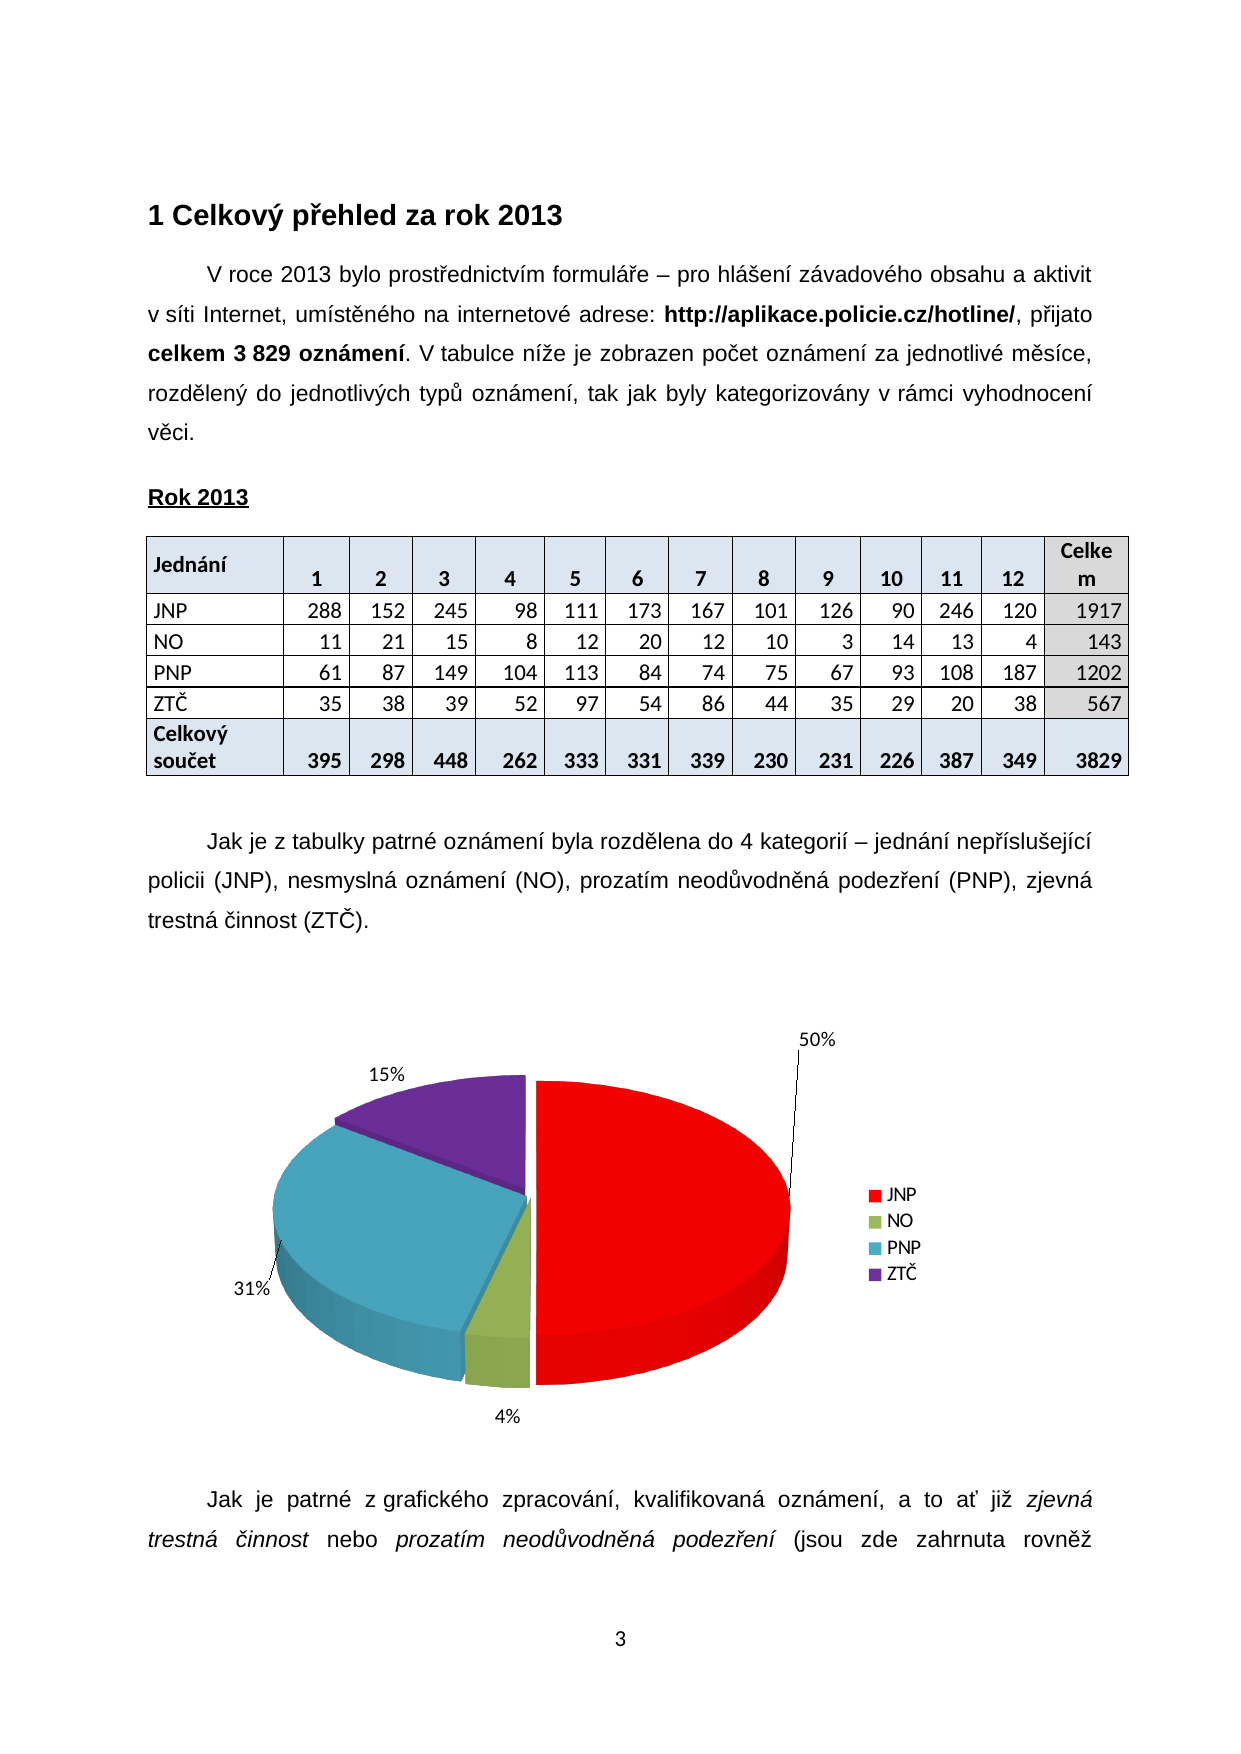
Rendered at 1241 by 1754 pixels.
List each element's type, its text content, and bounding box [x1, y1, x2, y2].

table_cell 1917 [1045, 594, 1128, 624]
subtitle 1 Celkový přehled za rok 2013 [148, 198, 1093, 231]
table_cell 44 [733, 688, 795, 718]
table_cell 75 [733, 656, 795, 686]
table_cell 90 [861, 594, 921, 624]
text V roce 2013 bylo prostřednictvím formuláře – pro hlášení závadového obsahu a aktivit v síti Internet, umístěného na internetové adrese: http://aplikace.policie.cz/hotline/, přijato celkem 3 829 oznámení. V tabulce níže je zobrazen počet oznámení za jednotlivé měsíce, rozdělený do jednotlivých typů oznámení, tak jak byly kategorizovány v rámci vyhodnocení věci. [148, 261, 1093, 445]
table_cell 349 [982, 719, 1044, 775]
text Jak je z tabulky patrné oznámení byla rozdělena do 4 kategorií – jednání nepříslušející policii (JNP), nesmyslná oznámení (NO), prozatím neodůvodněná podezření (PNP), zjevná trestná činnost (ZTČ). [148, 828, 1093, 933]
text Rok 2013 [148, 483, 1093, 510]
table_cell 333 [545, 719, 605, 775]
table_cell 21 [350, 625, 412, 655]
table_cell 230 [733, 719, 795, 775]
table_header 9 [796, 537, 860, 593]
table_cell 35 [796, 688, 860, 718]
table_cell 143 [1045, 625, 1128, 655]
table_cell 93 [861, 656, 921, 686]
table_cell 448 [413, 719, 475, 775]
table_cell 113 [545, 656, 605, 686]
table_cell 339 [669, 719, 732, 775]
table_cell 20 [922, 688, 981, 718]
table_cell 149 [413, 656, 475, 686]
table_cell 120 [982, 594, 1044, 624]
table_cell 98 [476, 594, 544, 624]
table_cell 298 [350, 719, 412, 775]
table_cell 12 [545, 625, 605, 655]
table_cell 61 [284, 656, 349, 686]
table_header 1 [284, 537, 349, 593]
table_cell 226 [861, 719, 921, 775]
table_cell 152 [350, 594, 412, 624]
table_cell 38 [982, 688, 1044, 718]
table_cell 3 [796, 625, 860, 655]
table_cell JNP [147, 594, 283, 624]
table_cell 1202 [1045, 656, 1128, 686]
table_cell 187 [982, 656, 1044, 686]
table_cell 167 [669, 594, 732, 624]
table_cell 35 [284, 688, 349, 718]
table_header 10 [861, 537, 921, 593]
table_header 11 [922, 537, 981, 593]
table_cell 111 [545, 594, 605, 624]
table_cell 8 [476, 625, 544, 655]
table_cell 231 [796, 719, 860, 775]
table_cell 126 [796, 594, 860, 624]
table_cell 86 [669, 688, 732, 718]
table_cell 10 [733, 625, 795, 655]
table_header Celkem [1045, 537, 1128, 593]
table_cell 567 [1045, 688, 1128, 718]
table_cell 14 [861, 625, 921, 655]
table_cell 20 [606, 625, 668, 655]
table_header 8 [733, 537, 795, 593]
table_cell 87 [350, 656, 412, 686]
table_cell 67 [796, 656, 860, 686]
table_header 5 [545, 537, 605, 593]
table_cell 54 [606, 688, 668, 718]
table_cell 173 [606, 594, 668, 624]
table_cell 38 [350, 688, 412, 718]
table_cell 52 [476, 688, 544, 718]
table_cell 4 [982, 625, 1044, 655]
table_cell 84 [606, 656, 668, 686]
table_cell 331 [606, 719, 668, 775]
table_cell 15 [413, 625, 475, 655]
table_header 12 [982, 537, 1044, 593]
table_header 6 [606, 537, 668, 593]
table_cell NO [147, 625, 283, 655]
table_cell 387 [922, 719, 981, 775]
table_cell PNP [147, 656, 283, 686]
table_header Jednání [147, 537, 283, 593]
table_cell 262 [476, 719, 544, 775]
table_cell 245 [413, 594, 475, 624]
table_cell 13 [922, 625, 981, 655]
table_header 4 [476, 537, 544, 593]
table_header 3 [413, 537, 475, 593]
table_cell 39 [413, 688, 475, 718]
table_cell 3829 [1045, 719, 1128, 775]
table_header 7 [669, 537, 732, 593]
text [148, 1486, 1093, 1552]
table_cell 29 [861, 688, 921, 718]
table_cell 246 [922, 594, 981, 624]
table_cell 101 [733, 594, 795, 624]
table_cell 74 [669, 656, 732, 686]
table_cell 11 [284, 625, 349, 655]
table_cell 108 [922, 656, 981, 686]
table_cell Celkový součet [147, 719, 283, 775]
table_header 2 [350, 537, 412, 593]
table_cell 97 [545, 688, 605, 718]
table_cell 288 [284, 594, 349, 624]
table_cell 395 [284, 719, 349, 775]
table_cell ZTČ [147, 688, 283, 718]
table_cell 104 [476, 656, 544, 686]
table_cell 12 [669, 625, 732, 655]
